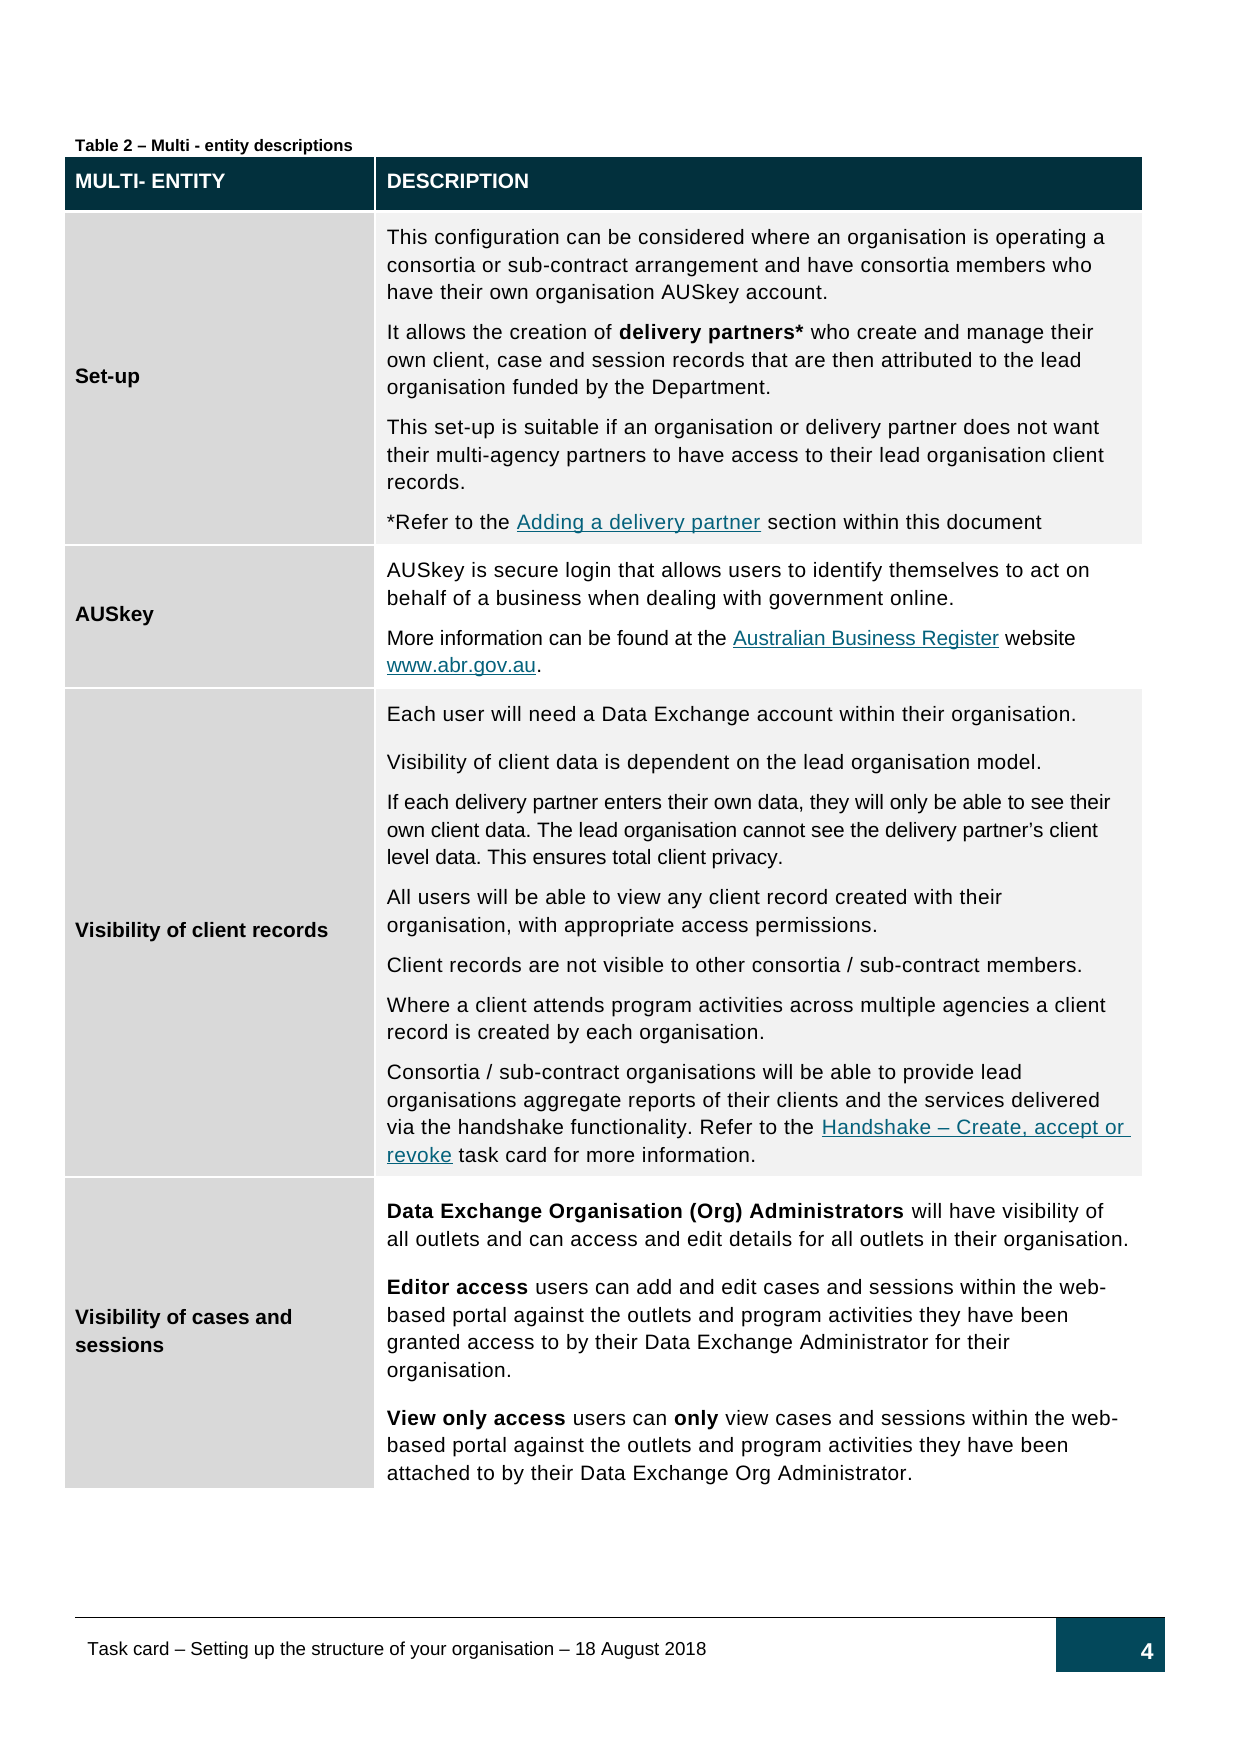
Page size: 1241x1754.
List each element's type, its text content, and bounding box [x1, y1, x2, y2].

table_header DESCRIPTION [376, 157, 1142, 210]
table_cell AUSkey [65, 546, 374, 687]
table_cell Each user will need a Data Exchange account within their organisation. Visibility of client data is dependent on the lead organisation model. If each delivery partner enters their own data, they will only be able to see their own client data. The lead organisation cannot see the delivery partner’s client level data. This ensures total client privacy. All users will be able to view any client record created with their organisation, with appropriate access permissions. Client records are not visible to other consortia / sub-contract members. Where a client attends program activities across multiple agencies a client record is created by each organisation. Consortia / sub-contract organisations will be able to provide lead organisations aggregate reports of their clients and the services delivered via the handshake functionality. Refer to the Handshake – Create, accept or revoke task card for more information. [376, 689, 1142, 1176]
table_cell This configuration can be considered where an organisation is operating a consortia or sub-contract arrangement and have consortia members who have their own organisation AUSkey account. It allows the creation of delivery partners* who create and manage their own client, case and session records that are then attributed to the lead organisation funded by the Department. This set-up is suitable if an organisation or delivery partner does not want their multi-agency partners to have access to their lead organisation client records. *Refer to the Adding a delivery partner section within this document [376, 213, 1142, 544]
table_cell AUSkey is secure login that allows users to identify themselves to act on behalf of a business when dealing with government online. More information can be found at the Australian Business Register website www.abr.gov.au. [376, 546, 1142, 687]
table_header MULTI- ENTITY [65, 157, 374, 210]
table_cell Visibility of cases and sessions [65, 1178, 374, 1488]
table_cell Data Exchange Organisation (Org) Administrators will have visibility of all outlets and can access and edit details for all outlets in their organisation. Editor access users can add and edit cases and sessions within the web-based portal against the outlets and program activities they have been granted access to by their Data Exchange Administrator for their organisation. View only access users can only view cases and sessions within the web-based portal against the outlets and program activities they have been attached to by their Data Exchange Org Administrator. [376, 1178, 1142, 1488]
table_cell Set-up [65, 213, 374, 544]
subtitle Table 2 – Multi - entity descriptions [75, 129, 1165, 154]
table_cell Visibility of client records [65, 689, 374, 1176]
